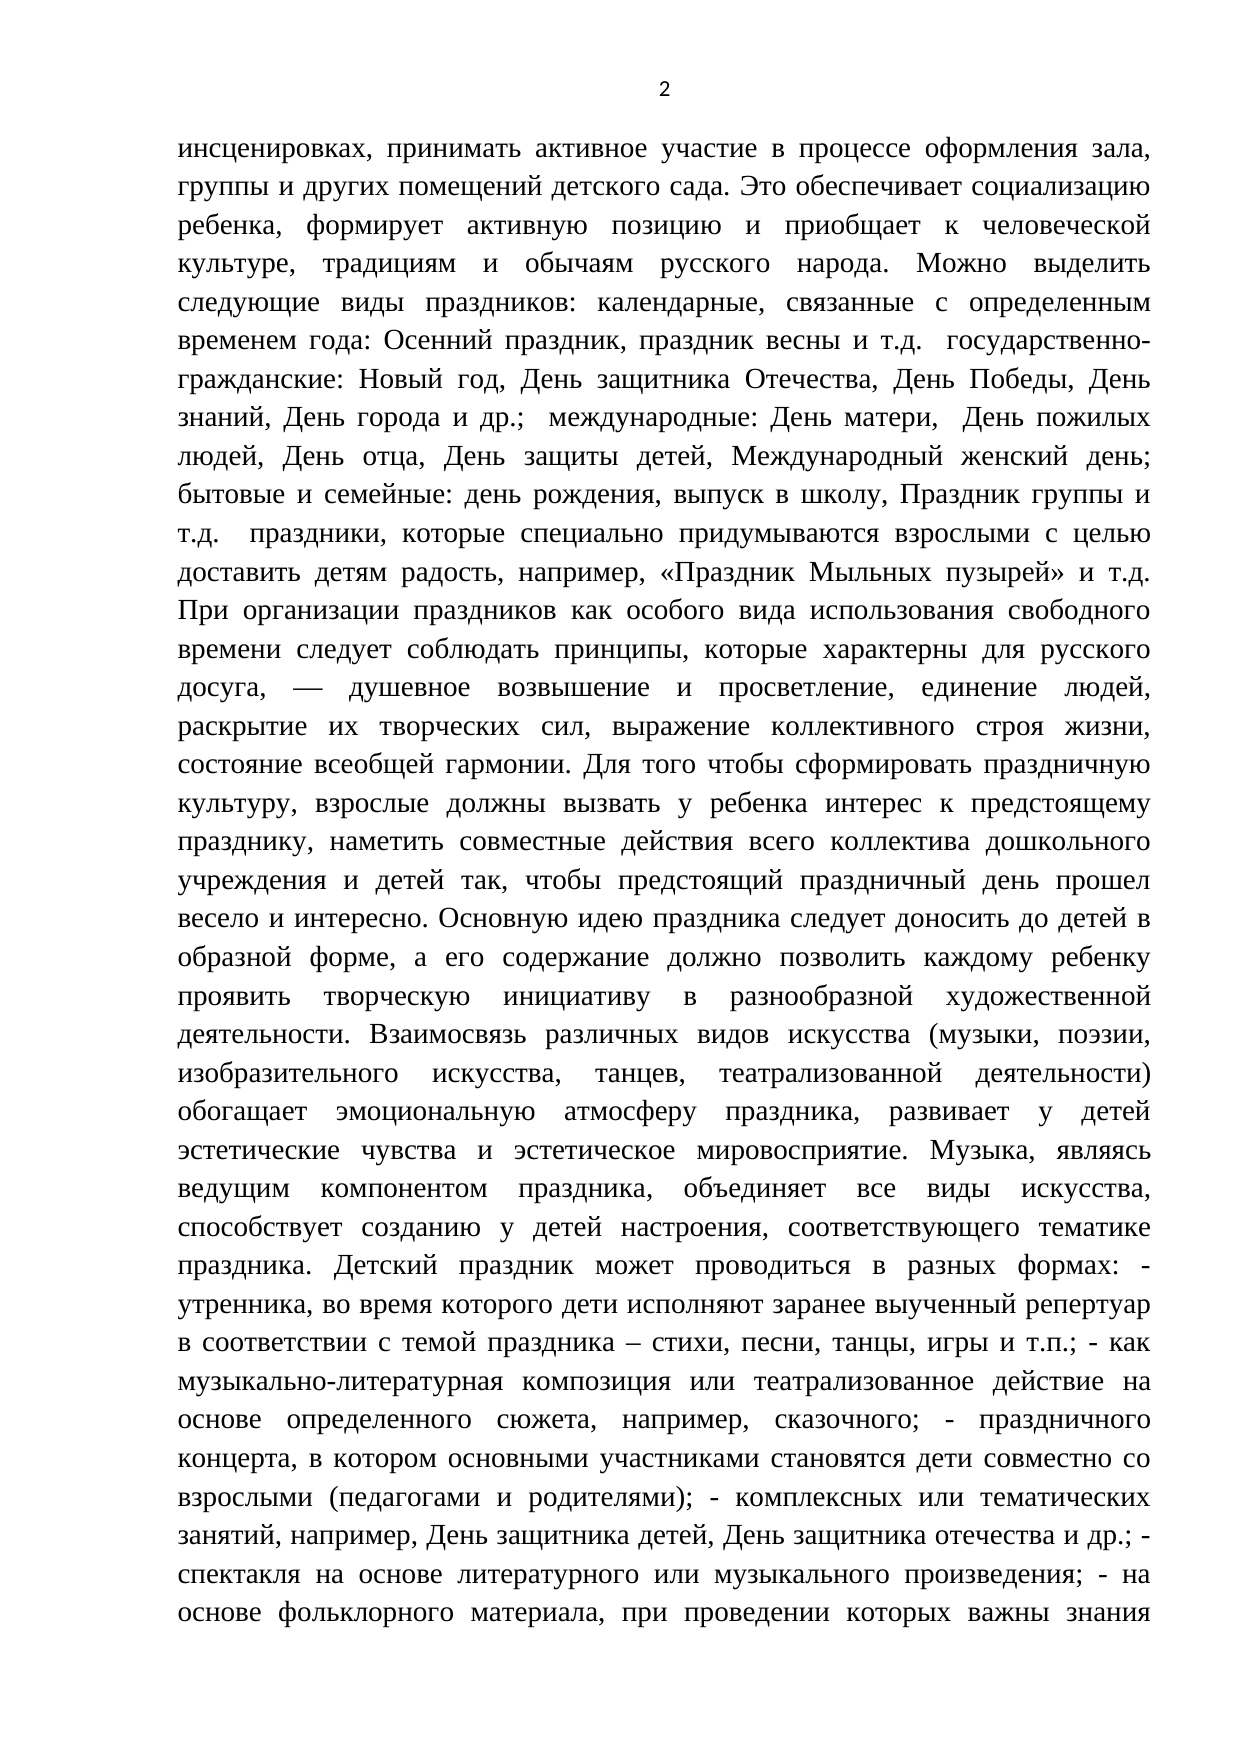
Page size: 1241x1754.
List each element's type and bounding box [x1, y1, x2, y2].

text [177, 130, 1152, 1628]
